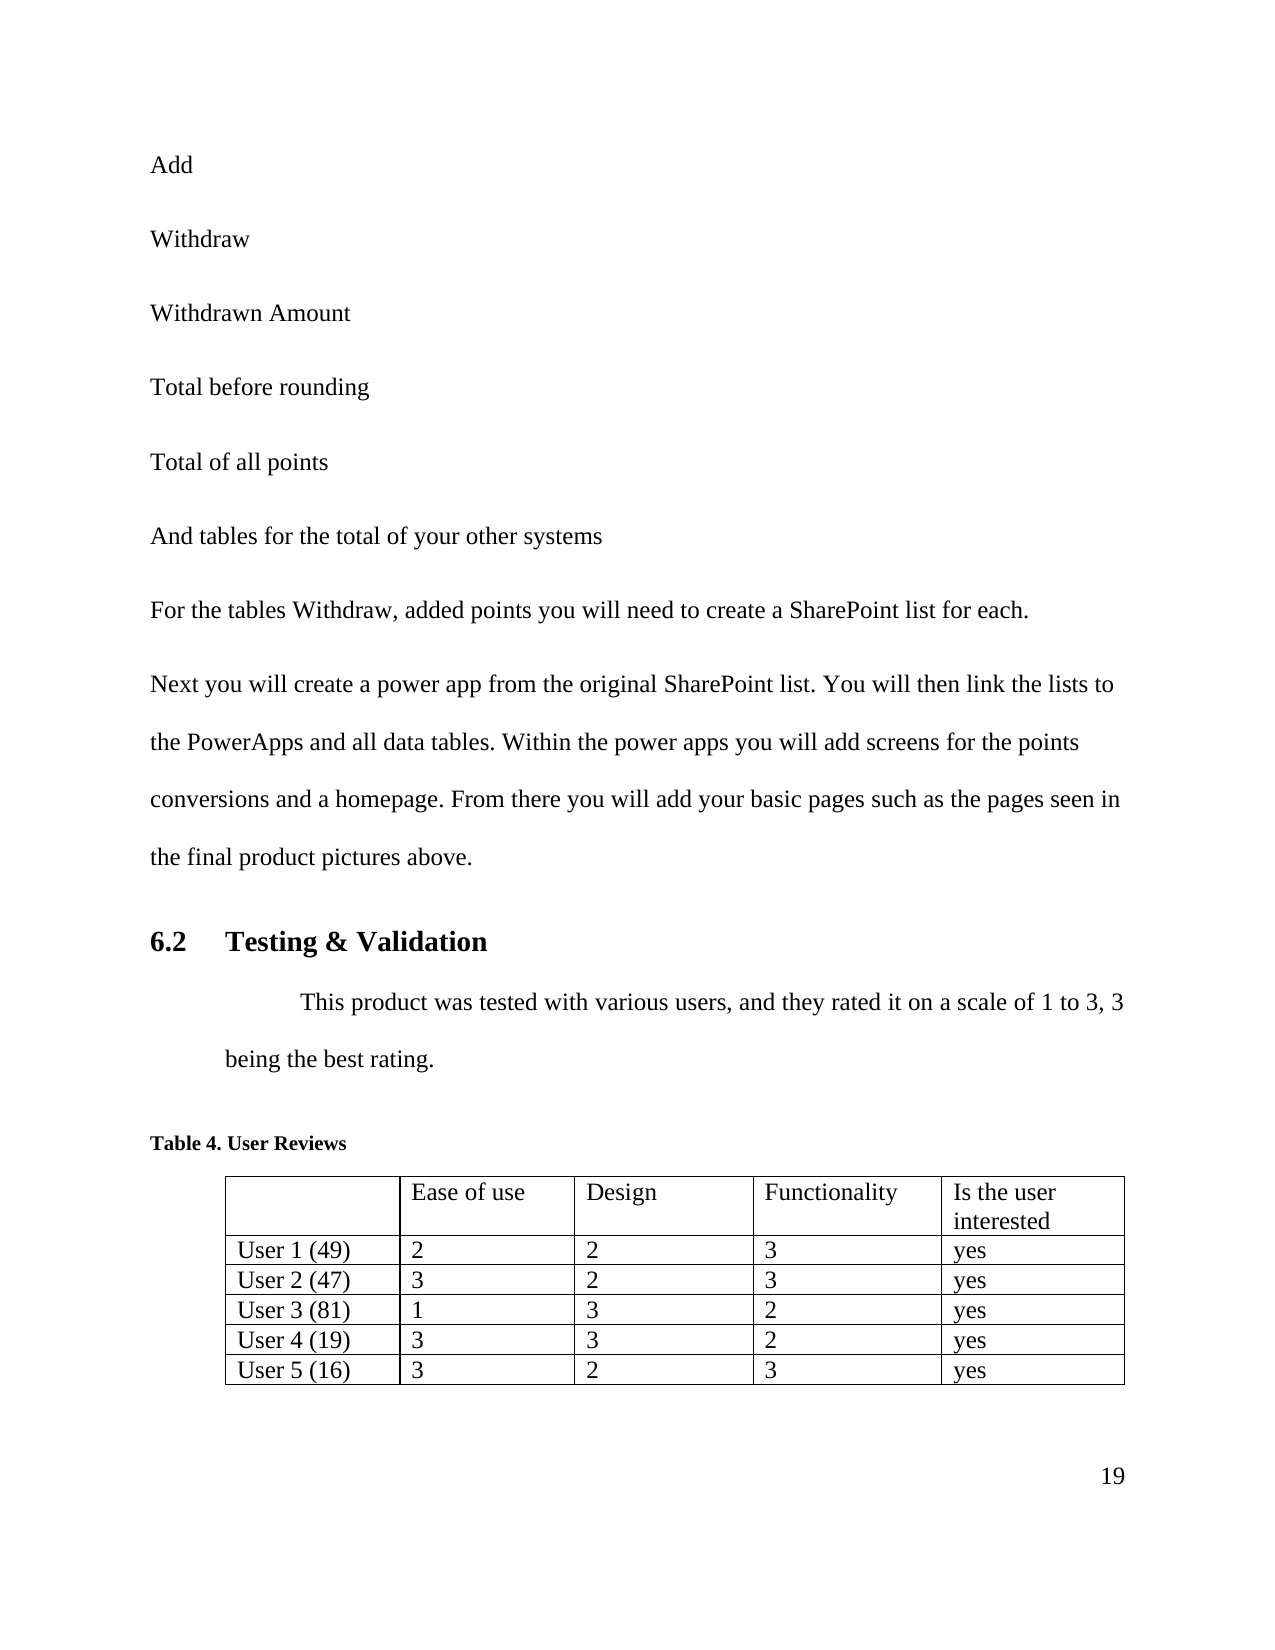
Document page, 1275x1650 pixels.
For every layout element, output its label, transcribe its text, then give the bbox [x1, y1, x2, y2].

text Total before rounding [150, 372, 1125, 401]
subtitle Testing & Validation [150, 924, 1125, 958]
table_cell User 3 (81) [226, 1295, 399, 1324]
table_cell yes [942, 1236, 1124, 1264]
table_cell 3 [401, 1355, 574, 1383]
table_header Is the user interested [942, 1177, 1124, 1234]
text For the tables Withdraw, added points you will need to create a SharePoint list for each. [150, 595, 1125, 624]
text This product was tested with various users, and they rated it on a scale of 1 to 3, 3 being the best rating. [225, 987, 1125, 1073]
table_header Design [575, 1177, 753, 1234]
table_cell yes [942, 1325, 1124, 1354]
table_cell 3 [401, 1265, 574, 1294]
table_cell User 5 (16) [226, 1355, 399, 1383]
table_cell User 4 (19) [226, 1325, 399, 1354]
table_cell yes [942, 1355, 1124, 1383]
table_cell 2 [575, 1265, 753, 1294]
table_cell 3 [575, 1325, 753, 1354]
text Withdraw [150, 224, 1125, 253]
text Next you will create a power app from the original SharePoint list. You will then link the lists to the PowerApps and all data tables. Within the power apps you will add screens for the points conversions and a homepage. From there you will add your basic pages such as the pages seen in the final product pictures above. [150, 669, 1125, 870]
text And tables for the total of your other systems [150, 521, 1125, 549]
table_cell 3 [754, 1355, 941, 1383]
table_header Functionality [754, 1177, 941, 1234]
table_cell 2 [754, 1295, 941, 1324]
text Total of all points [150, 447, 1125, 475]
table_cell yes [942, 1265, 1124, 1294]
text Table 4. User Reviews [150, 1131, 1125, 1155]
table_header [226, 1177, 399, 1234]
text Withdrawn Amount [150, 298, 1125, 327]
table_cell 3 [754, 1236, 941, 1264]
table_cell 2 [401, 1236, 574, 1264]
table_cell 3 [401, 1325, 574, 1354]
table_cell 2 [575, 1355, 753, 1383]
table_cell 3 [575, 1295, 753, 1324]
table_cell yes [942, 1295, 1124, 1324]
table_cell 1 [401, 1295, 574, 1324]
table_cell 2 [754, 1325, 941, 1354]
table_cell User 1 (49) [226, 1236, 399, 1264]
table_cell 2 [575, 1236, 753, 1264]
text Add [150, 150, 1125, 179]
table_cell User 2 (47) [226, 1265, 399, 1294]
table_cell 3 [754, 1265, 941, 1294]
table_header Ease of use [401, 1177, 574, 1234]
